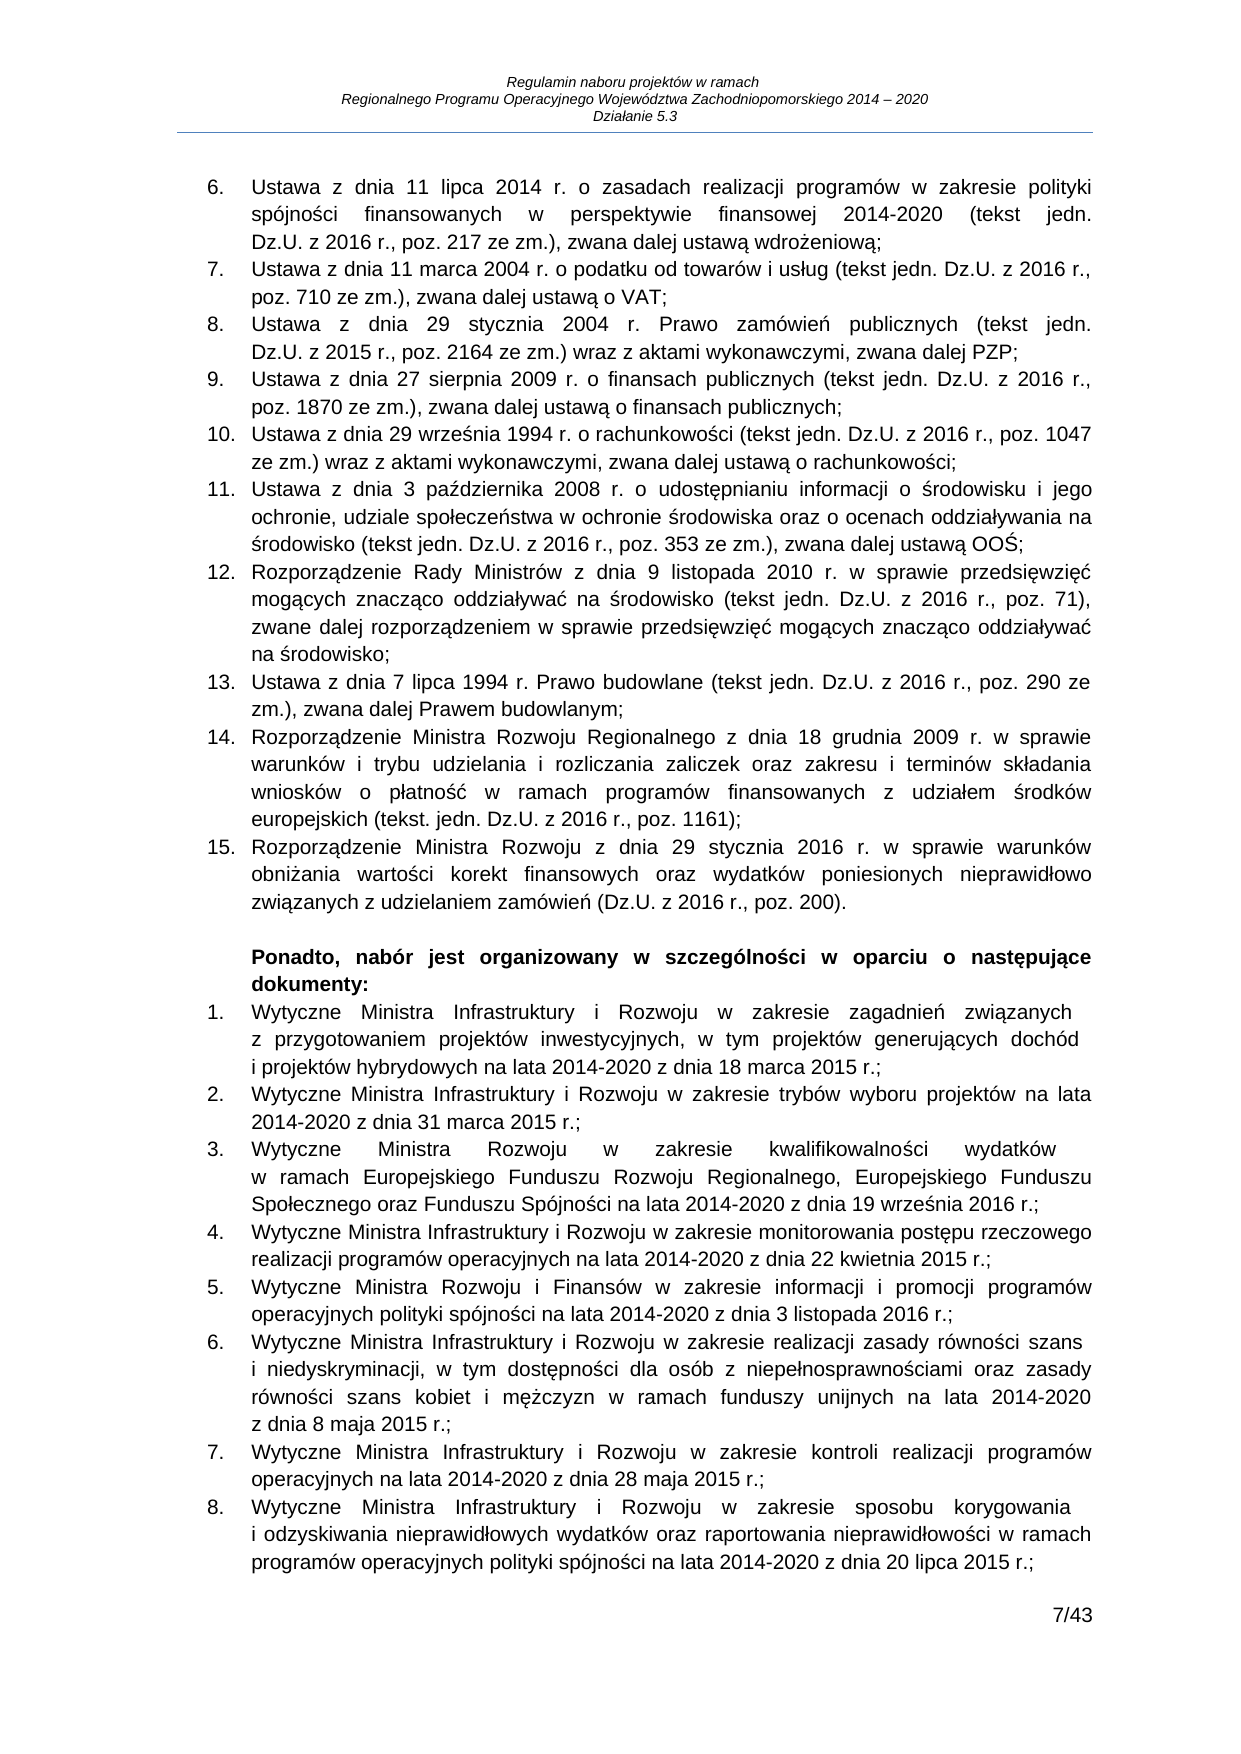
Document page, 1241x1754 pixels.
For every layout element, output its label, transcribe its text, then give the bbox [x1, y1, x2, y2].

list Ustawa z dnia 11 marca 2004 r. o podatku od towarów i usług (tekst jedn. Dz.U. z 2016 r., poz. 710 ze zm.), zwana dalej ustawą o VAT; [207, 257, 1093, 308]
list Ustawa z dnia 29 września 1994 r. o rachunkowości (tekst jedn. Dz.U. z 2016 r., poz. 1047 ze zm.) wraz z aktami wykonawczymi, zwana dalej ustawą o rachunkowości; [207, 422, 1093, 473]
list Wytyczne Ministra Rozwoju w zakresie kwalifikowalności wydatków w ramach Europejskiego Funduszu Rozwoju Regionalnego, Europejskiego Funduszu Społecznego oraz Funduszu Spójności na lata 2014-2020 z dnia 19 września 2016 r.; [207, 1137, 1093, 1216]
list Wytyczne Ministra Infrastruktury i Rozwoju w zakresie kontroli realizacji programów operacyjnych na lata 2014-2020 z dnia 28 maja 2015 r.; [207, 1439, 1093, 1491]
list Wytyczne Ministra Infrastruktury i Rozwoju w zakresie monitorowania postępu rzeczowego realizacji programów operacyjnych na lata 2014-2020 z dnia 22 kwietnia 2015 r.; [207, 1219, 1093, 1271]
list Ustawa z dnia 11 lipca 2014 r. o zasadach realizacji programów w zakresie polityki spójności finansowanych w perspektywie finansowej 2014-2020 (tekst jedn. Dz.U. z 2016 r., poz. 217 ze zm.), zwana dalej ustawą wdrożeniową; [207, 174, 1093, 253]
list Wytyczne Ministra Infrastruktury i Rozwoju w zakresie realizacji zasady równości szans i niedyskryminacji, w tym dostępności dla osób z niepełnosprawnościami oraz zasady równości szans kobiet i mężczyzn w ramach funduszy unijnych na lata 2014-2020 z dnia 8 maja 2015 r.; [207, 1329, 1093, 1436]
list Rozporządzenie Ministra Rozwoju z dnia 29 stycznia 2016 r. w sprawie warunków obniżania wartości korekt finansowych oraz wydatków poniesionych nieprawidłowo związanych z udzielaniem zamówień (Dz.U. z 2016 r., poz. 200). [207, 834, 1093, 913]
list Ponadto, nabór jest organizowany w szczególności w oparciu o następujące dokumenty: [251, 944, 1093, 996]
list Wytyczne Ministra Infrastruktury i Rozwoju w zakresie sposobu korygowania i odzyskiwania nieprawidłowych wydatków oraz raportowania nieprawidłowości w ramach programów operacyjnych polityki spójności na lata 2014-2020 z dnia 20 lipca 2015 r.; [207, 1494, 1093, 1573]
list Wytyczne Ministra Rozwoju i Finansów w zakresie informacji i promocji programów operacyjnych polityki spójności na lata 2014-2020 z dnia 3 listopada 2016 r.; [207, 1274, 1093, 1326]
list Ustawa z dnia 27 sierpnia 2009 r. o finansach publicznych (tekst jedn. Dz.U. z 2016 r., poz. 1870 ze zm.), zwana dalej ustawą o finansach publicznych; [207, 367, 1093, 418]
list Ustawa z dnia 3 października 2008 r. o udostępnianiu informacji o środowisku i jego ochronie, udziale społeczeństwa w ochronie środowiska oraz o ocenach oddziaływania na środowisko (tekst jedn. Dz.U. z 2016 r., poz. 353 ze zm.), zwana dalej ustawą OOŚ; [207, 477, 1093, 556]
list Rozporządzenie Ministra Rozwoju Regionalnego z dnia 18 grudnia 2009 r. w sprawie warunków i trybu udzielania i rozliczania zaliczek oraz zakresu i terminów składania wniosków o płatność w ramach programów finansowanych z udziałem środków europejskich (tekst. jedn. Dz.U. z 2016 r., poz. 1161); [207, 724, 1093, 831]
list Ustawa z dnia 7 lipca 1994 r. Prawo budowlane (tekst jedn. Dz.U. z 2016 r., poz. 290 ze zm.), zwana dalej Prawem budowlanym; [207, 669, 1093, 721]
list Rozporządzenie Rady Ministrów z dnia 9 listopada 2010 r. w sprawie przedsięwzięć mogących znacząco oddziaływać na środowisko (tekst jedn. Dz.U. z 2016 r., poz. 71), zwane dalej rozporządzeniem w sprawie przedsięwzięć mogących znacząco oddziaływać na środowisko; [207, 559, 1093, 666]
list Wytyczne Ministra Infrastruktury i Rozwoju w zakresie zagadnień związanych z przygotowaniem projektów inwestycyjnych, w tym projektów generujących dochód i projektów hybrydowych na lata 2014-2020 z dnia 18 marca 2015 r.; [207, 999, 1093, 1078]
list Ustawa z dnia 29 stycznia 2004 r. Prawo zamówień publicznych (tekst jedn. Dz.U. z 2015 r., poz. 2164 ze zm.) wraz z aktami wykonawczymi, zwana dalej PZP; [207, 312, 1093, 363]
list Wytyczne Ministra Infrastruktury i Rozwoju w zakresie trybów wyboru projektów na lata 2014-2020 z dnia 31 marca 2015 r.; [207, 1082, 1093, 1133]
